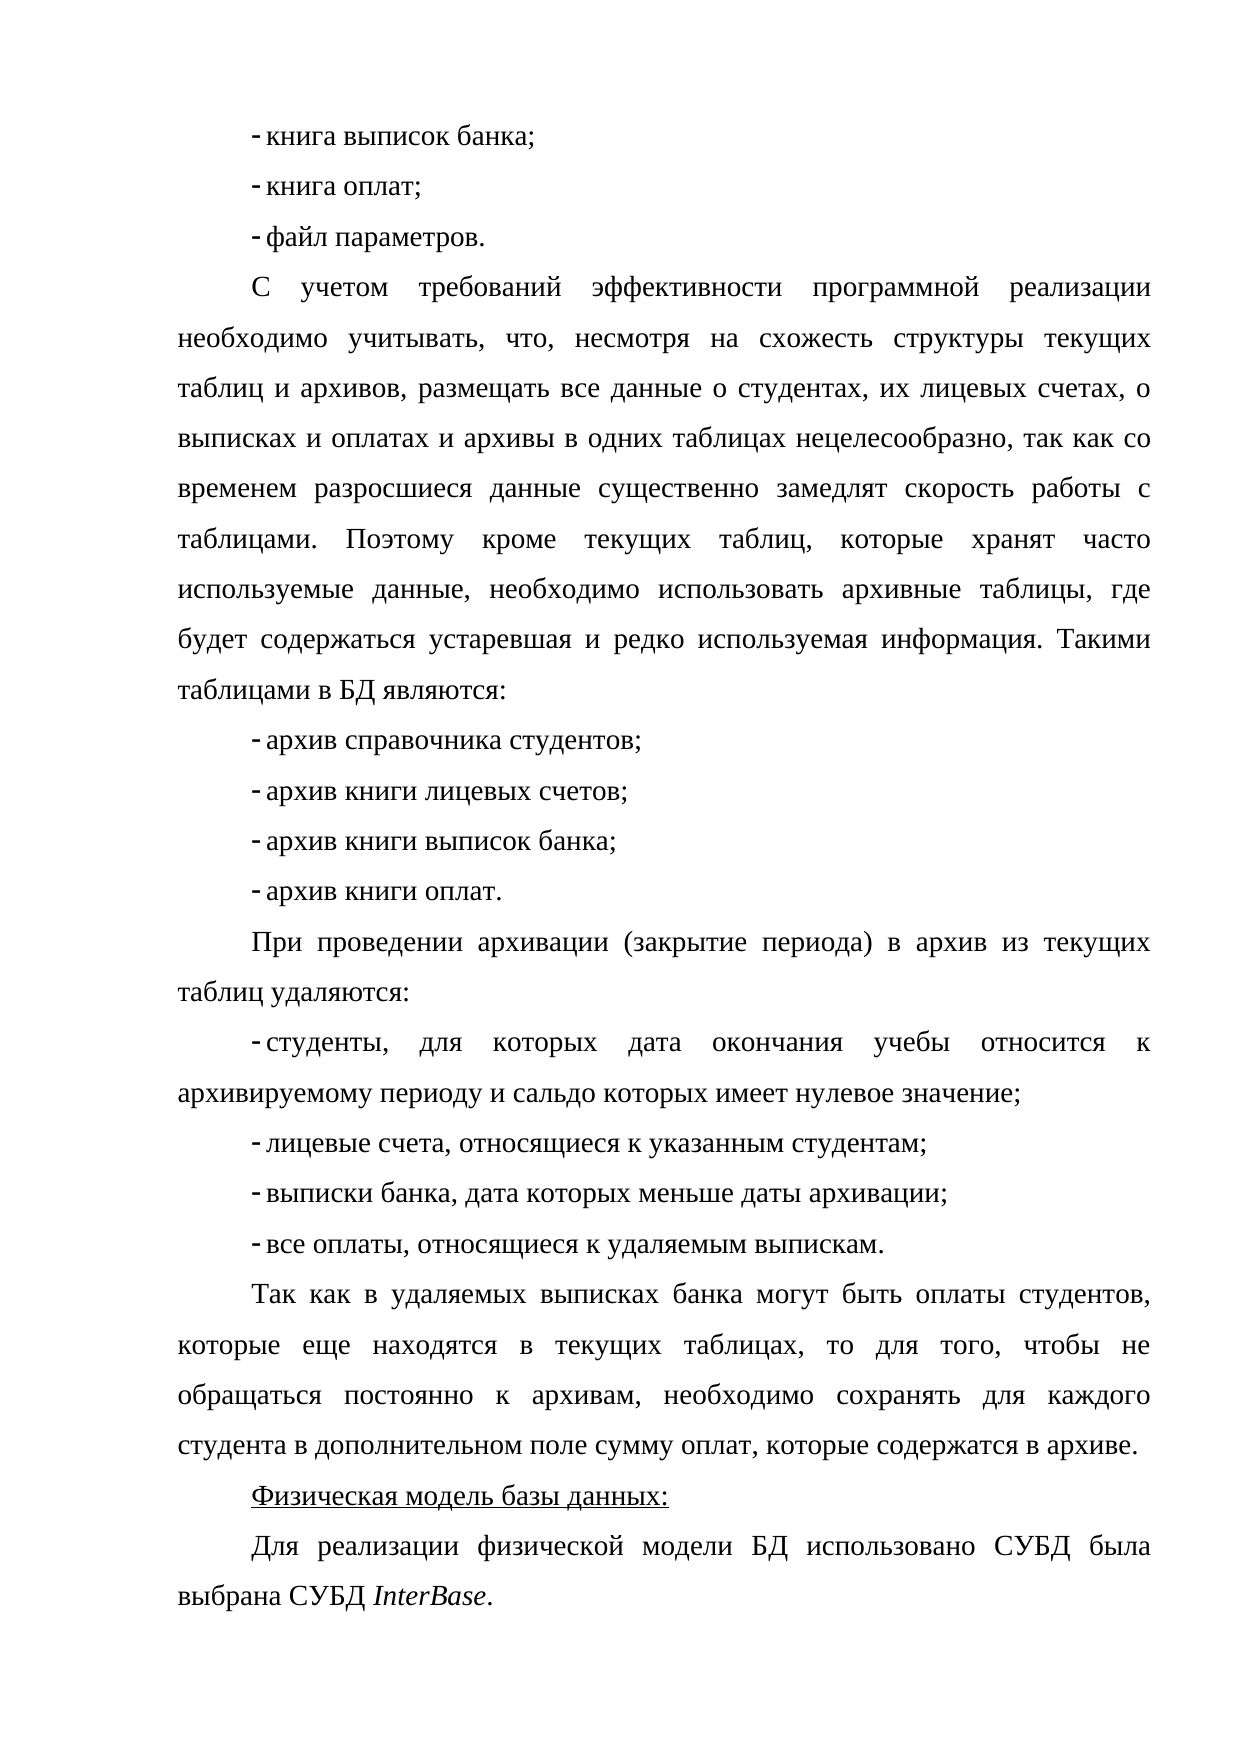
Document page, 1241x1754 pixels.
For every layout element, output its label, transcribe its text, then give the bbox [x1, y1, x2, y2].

text Физическая модель базы данных: [177, 1478, 1152, 1511]
list файл параметров. [177, 219, 1152, 253]
list архив книги выписок банка; [177, 823, 1152, 857]
list архив справочника студентов; [177, 722, 1152, 756]
text Для реализации физической модели БД использовано СУБД была выбрана СУБД InterBase. [177, 1528, 1152, 1612]
text Так как в удаляемых выписках банка могут быть оплаты студентов, которые еще находятся в текущих таблицах, то для того, чтобы не обращаться постоянно к архивам, необходимо сохранять для каждого студента в дополнительном поле сумму оплат, которые содержатся в архиве. [177, 1276, 1152, 1461]
text С учетом требований эффективности программной реализации необходимо учитывать, что, несмотря на схожесть структуры текущих таблиц и архивов, размещать все данные о студентах, их лицевых счетах, о выписках и оплатах и архивы в одних таблицах нецелесообразно, так как со временем разросшиеся данные существенно замедлят скорость работы с таблицами. Поэтому кроме текущих таблиц, которые хранят часто используемые данные, необходимо использовать архивные таблицы, где будет содержаться устаревшая и редко используемая информация. Такими таблицами в БД являются: [177, 269, 1152, 705]
list выписки банка, дата которых меньше даты архивации; [177, 1176, 1152, 1209]
list архив книги оплат. [177, 873, 1152, 907]
list книга выписок банка; [177, 118, 1152, 152]
list студенты, для которых дата окончания учебы относится к архивируемому периоду и сальдо которых имеет нулевое значение; [177, 1024, 1152, 1108]
list архив книги лицевых счетов; [177, 773, 1152, 806]
text При проведении архивации (закрытие периода) в архив из текущих таблиц удаляются: [177, 924, 1152, 1008]
list книга оплат; [177, 168, 1152, 202]
list все оплаты, относящиеся к удаляемым выпискам. [177, 1226, 1152, 1260]
list лицевые счета, относящиеся к указанным студентам; [177, 1125, 1152, 1159]
